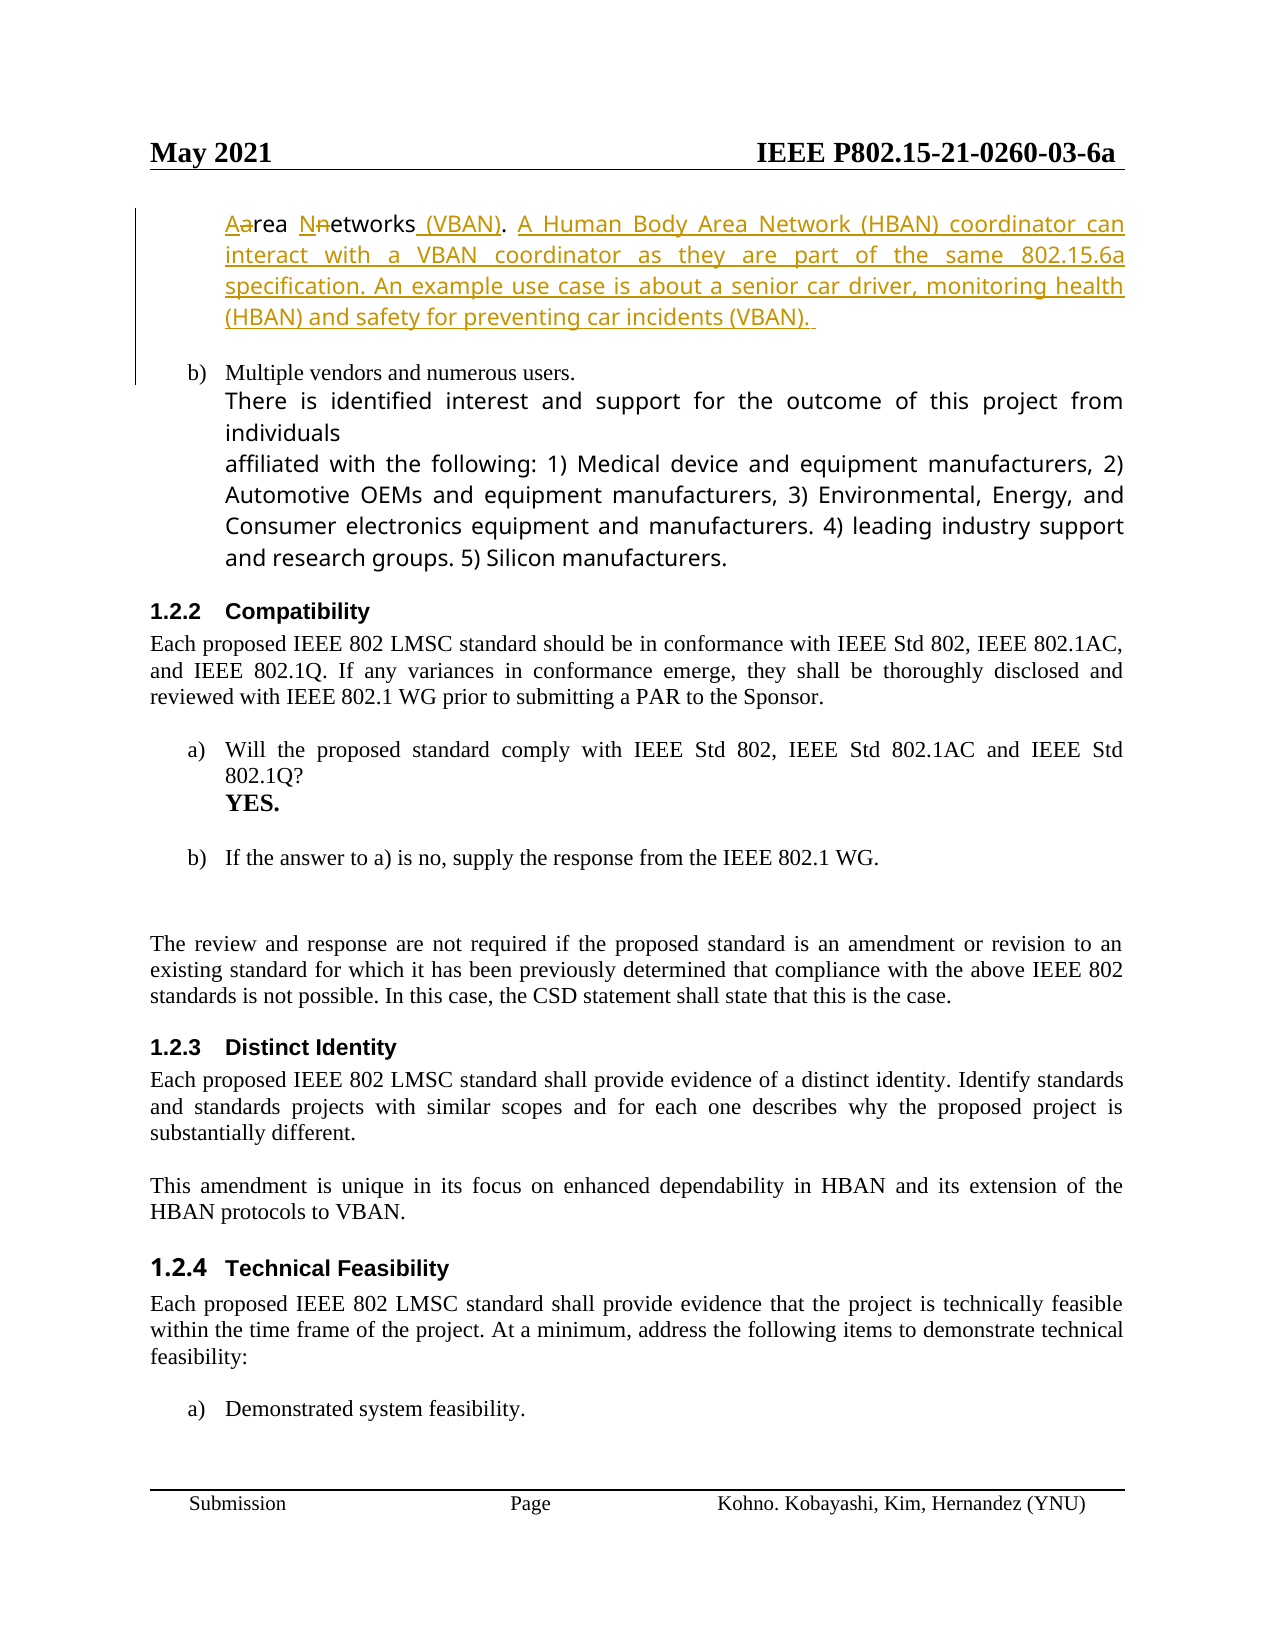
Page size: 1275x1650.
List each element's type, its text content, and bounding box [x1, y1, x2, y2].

text The review and response are not required if the proposed standard is an amendment or revision to an existing standard for which it has been previously determined that compliance with the above IEEE 802 standards is not possible. In this case, the CSD statement shall state that this is the case. [150, 930, 1125, 1009]
list Demonstrated system feasibility. [187, 1395, 1125, 1422]
subtitle Technical Feasibility [150, 1250, 1125, 1284]
text This amendment is unique in its focus on enhanced dependability in HBAN and its extension of the HBAN protocols to VBAN. [150, 1172, 1125, 1225]
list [225, 267, 1125, 296]
subtitle Compatibility [150, 598, 1125, 624]
text Each proposed IEEE 802 LMSC standard shall provide evidence that the project is technically feasible within the time frame of the project. At a minimum, address the following items to demonstrate technical feasibility: [150, 1290, 1125, 1369]
subtitle Distinct Identity [150, 1034, 1125, 1060]
list YES. [225, 788, 1125, 817]
list If the answer to a) is no, supply the response from the IEEE 802.1 WG. [187, 844, 1125, 870]
list Multiple vendors and numerous users. [187, 359, 1125, 385]
list Enhancements IEEE 802.15.6a enable medical applications with higher dependabilityas well as interactions with ehicle ody rea etworks. [225, 298, 1125, 333]
list There is identified interest and support for the outcome of this project from individuals [225, 385, 1125, 448]
text Each proposed IEEE 802 LMSC standard shall provide evidence of a distinct identity. Identify standards and standards projects with similar scopes and for each one describes why the proposed project is substantially different. [150, 1067, 1125, 1146]
text Each proposed IEEE 802 LMSC standard should be in conformance with IEEE Std 802, IEEE 802.1AC, and IEEE 802.1Q. If any variances in conformance emerge, they shall be thoroughly disclosed and reviewed with IEEE 802.1 WG prior to submitting a PAR to the Sponsor. [150, 630, 1125, 709]
list affiliated with the following: 1) Medical device and equipment manufacturers, 2) Automotive OEMs and equipment manufacturers, 3) Environmental, Energy, and Consumer electronics equipment and manufacturers. 4) leading industry support and research groups. 5) Silicon manufacturers. [225, 448, 1125, 573]
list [225, 208, 1125, 265]
list Will the proposed standard comply with IEEE Std 802, IEEE Std 802.1AC and IEEE Std 802.1Q? [187, 736, 1125, 788]
